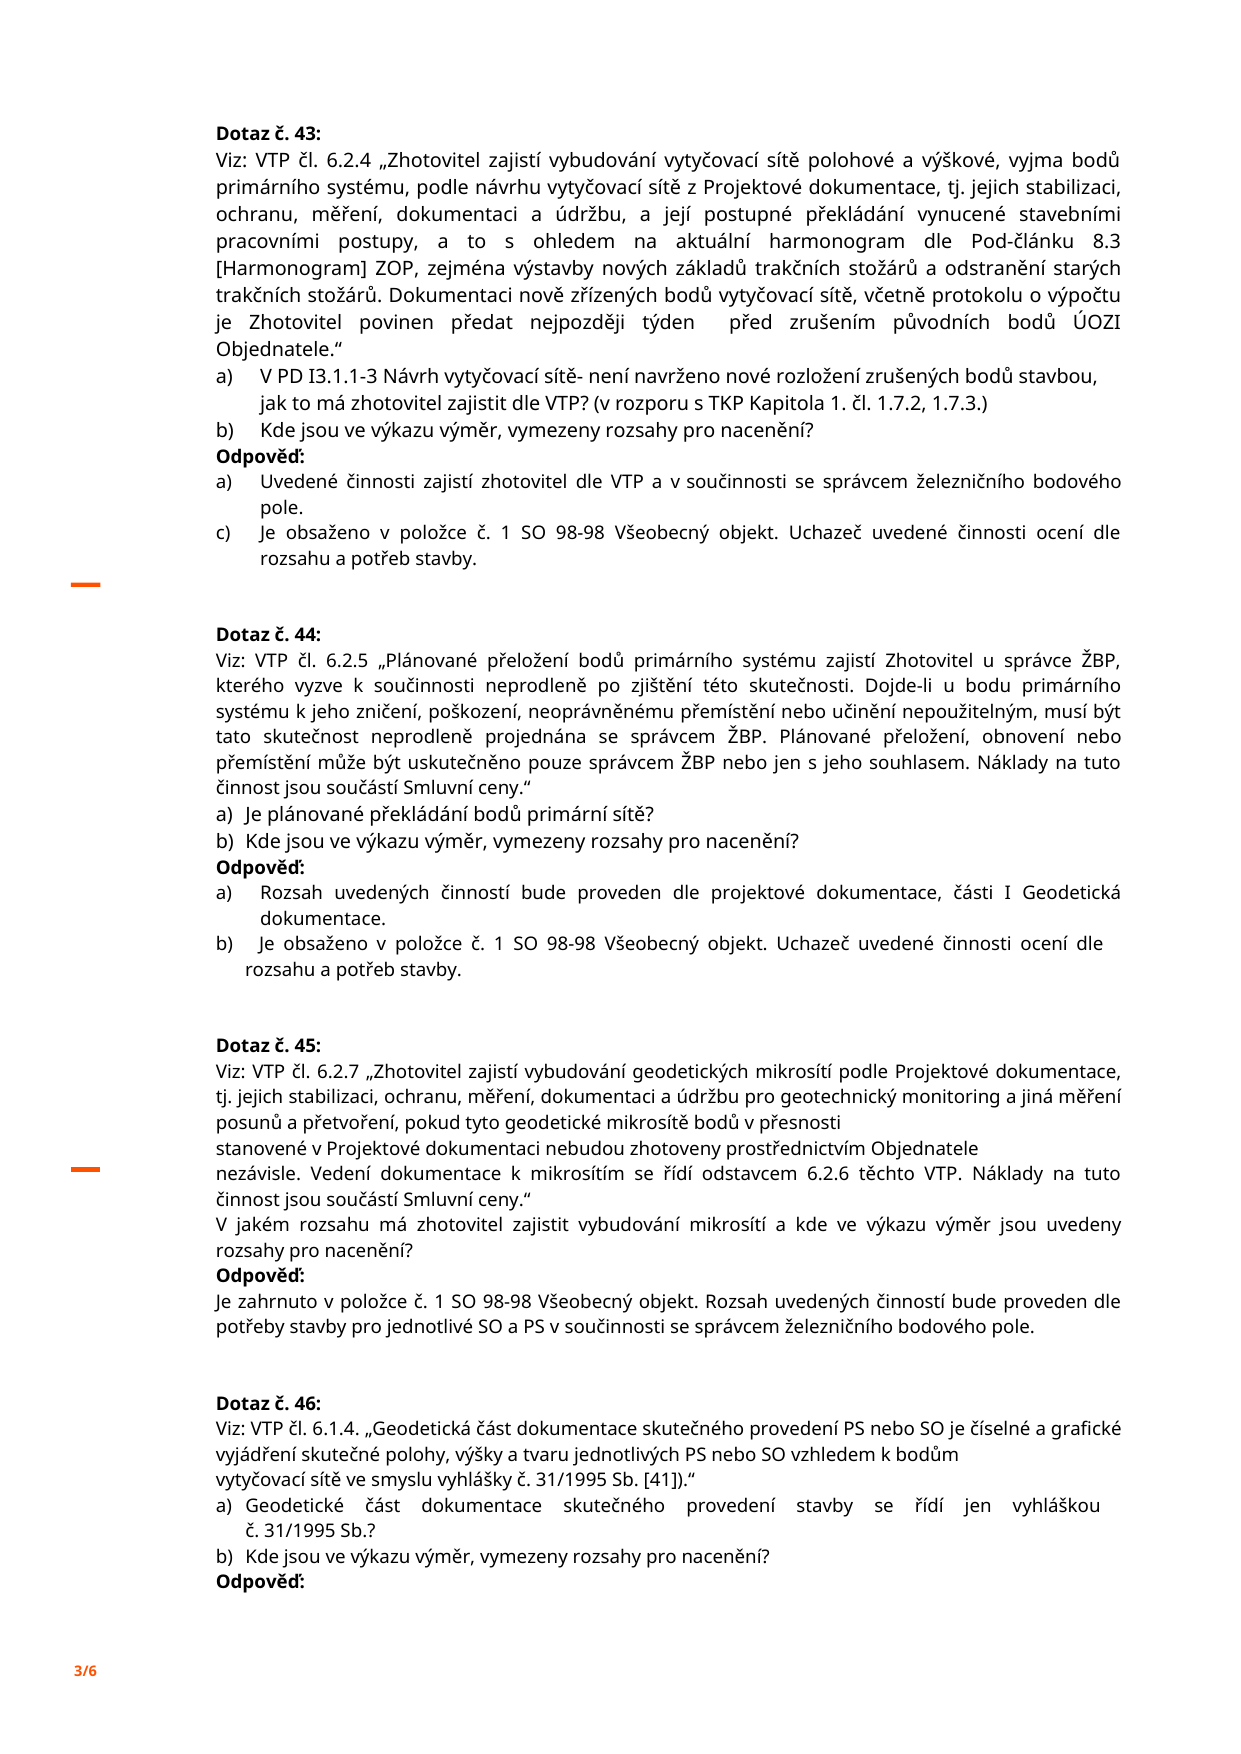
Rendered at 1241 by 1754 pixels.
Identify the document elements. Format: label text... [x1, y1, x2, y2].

text Dotaz č. 45: [216, 1033, 1122, 1058]
text Viz: VTP čl. 6.1.4. „Geodetická část dokumentace skutečného provedení PS nebo SO je číselné a grafické vyjádření skutečné polohy, výšky a tvaru jednotlivých PS nebo SO vzhledem k bodům [216, 1416, 1122, 1467]
text Odpověď: [216, 1262, 1122, 1288]
list Je obsaženo v položce č. 1 SO 98-98 Všeobecný objekt. Uchazeč uvedené činnosti ocení dle rozsahu a potřeb stavby. [216, 519, 1122, 571]
text vytyčovací sítě ve smyslu vyhlášky č. 31/1995 Sb. [41]).“ [216, 1467, 1122, 1492]
text V jakém rozsahu má zhotovitel zajistit vybudování mikrosítí a kde ve výkazu výměr jsou uvedeny rozsahy pro nacenění? [216, 1211, 1122, 1262]
text Viz: VTP čl. 6.2.5 „Plánované přeložení bodů primárního systému zajistí Zhotovitel u správce ŽBP, kterého vyzve k součinnosti neprodleně po zjištění této skutečnosti. Dojde-li u bodu primárního systému k jeho zničení, poškození, neoprávněnému přemístění nebo učinění nepoužitelným, musí být tato skutečnost neprodleně projednána se správcem ŽBP. Plánované přeložení, obnovení nebo přemístění může být uskutečněno pouze správcem ŽBP nebo jen s jeho souhlasem. Náklady na tuto činnost jsou součástí Smluvní ceny.“ [216, 647, 1122, 800]
text Odpověď: [216, 443, 1122, 468]
text Odpověď: [216, 1569, 1122, 1594]
text b) Je obsaženo v položce č. 1 SO 98-98 Všeobecný objekt. Uchazeč uvedené činnosti ocení dle rozsahu a potřeb stavby. [216, 931, 1122, 982]
list Uvedené činnosti zajistí zhotovitel dle VTP a v součinnosti se správcem železničního bodového pole. [216, 468, 1122, 519]
list Rozsah uvedených činností bude proveden dle projektové dokumentace, části I Geodetická dokumentace. [216, 880, 1122, 931]
text stanovené v Projektové dokumentaci nebudou zhotoveny prostřednictvím Objednatele [216, 1135, 1122, 1160]
text Dotaz č. 46: [216, 1390, 1122, 1416]
list Kde jsou ve výkazu výměr, vymezeny rozsahy pro nacenění? [216, 416, 1122, 443]
text Dotaz č. 44: [216, 622, 1122, 647]
list Kde jsou ve výkazu výměr, vymezeny rozsahy pro nacenění? [216, 1543, 1122, 1569]
list V PD I3.1.1-3 Návrh vytyčovací sítě- není navrženo nové rozložení zrušených bodů stavbou, jak to má zhotovitel zajistit dle VTP? (v rozporu s TKP Kapitola 1. čl. 1.7.2, 1.7.3.) [216, 362, 1122, 416]
text Je zahrnuto v položce č. 1 SO 98-98 Všeobecný objekt. Rozsah uvedených činností bude proveden dle potřeby stavby pro jednotlivé SO a PS v součinnosti se správcem železničního bodového pole. [216, 1288, 1122, 1339]
text Viz: VTP čl. 6.2.7 „Zhotovitel zajistí vybudování geodetických mikrosítí podle Projektové dokumentace, tj. jejich stabilizaci, ochranu, měření, dokumentaci a údržbu pro geotechnický monitoring a jiná měření posunů a přetvoření, pokud tyto geodetické mikrosítě bodů v přesnosti [216, 1058, 1122, 1135]
list Kde jsou ve výkazu výměr, vymezeny rozsahy pro nacenění? [216, 827, 1122, 854]
text Viz: VTP čl. 6.2.4 „Zhotovitel zajistí vybudování vytyčovací sítě polohové a výškové, vyjma bodů primárního systému, podle návrhu vytyčovací sítě z Projektové dokumentace, tj. jejich stabilizaci, ochranu, měření, dokumentaci a údržbu, a její postupné překládání vynucené stavebními pracovními postupy, a to s ohledem na aktuální harmonogram dle Pod-článku 8.3 [Harmonogram] ZOP, zejména výstavby nových základů trakčních stožárů a odstranění starých trakčních stožárů. Dokumentaci nově zřízených bodů vytyčovací sítě, včetně protokolu o výpočtu je Zhotovitel povinen předat nejpozději týden před zrušením původních bodů ÚOZI Objednatele.“ [216, 146, 1122, 362]
text nezávisle. Vedení dokumentace k mikrosítím se řídí odstavcem 6.2.6 těchto VTP. Náklady na tuto činnost jsou součástí Smluvní ceny.“ [216, 1160, 1122, 1211]
list Je plánované překládání bodů primární sítě? [216, 800, 1122, 827]
text Dotaz č. 43: [216, 121, 1122, 146]
text Odpověď: [216, 854, 1122, 880]
list Geodetické část dokumentace skutečného provedení stavby se řídí jen vyhláškou č. 31/1995 Sb.? [216, 1492, 1122, 1543]
